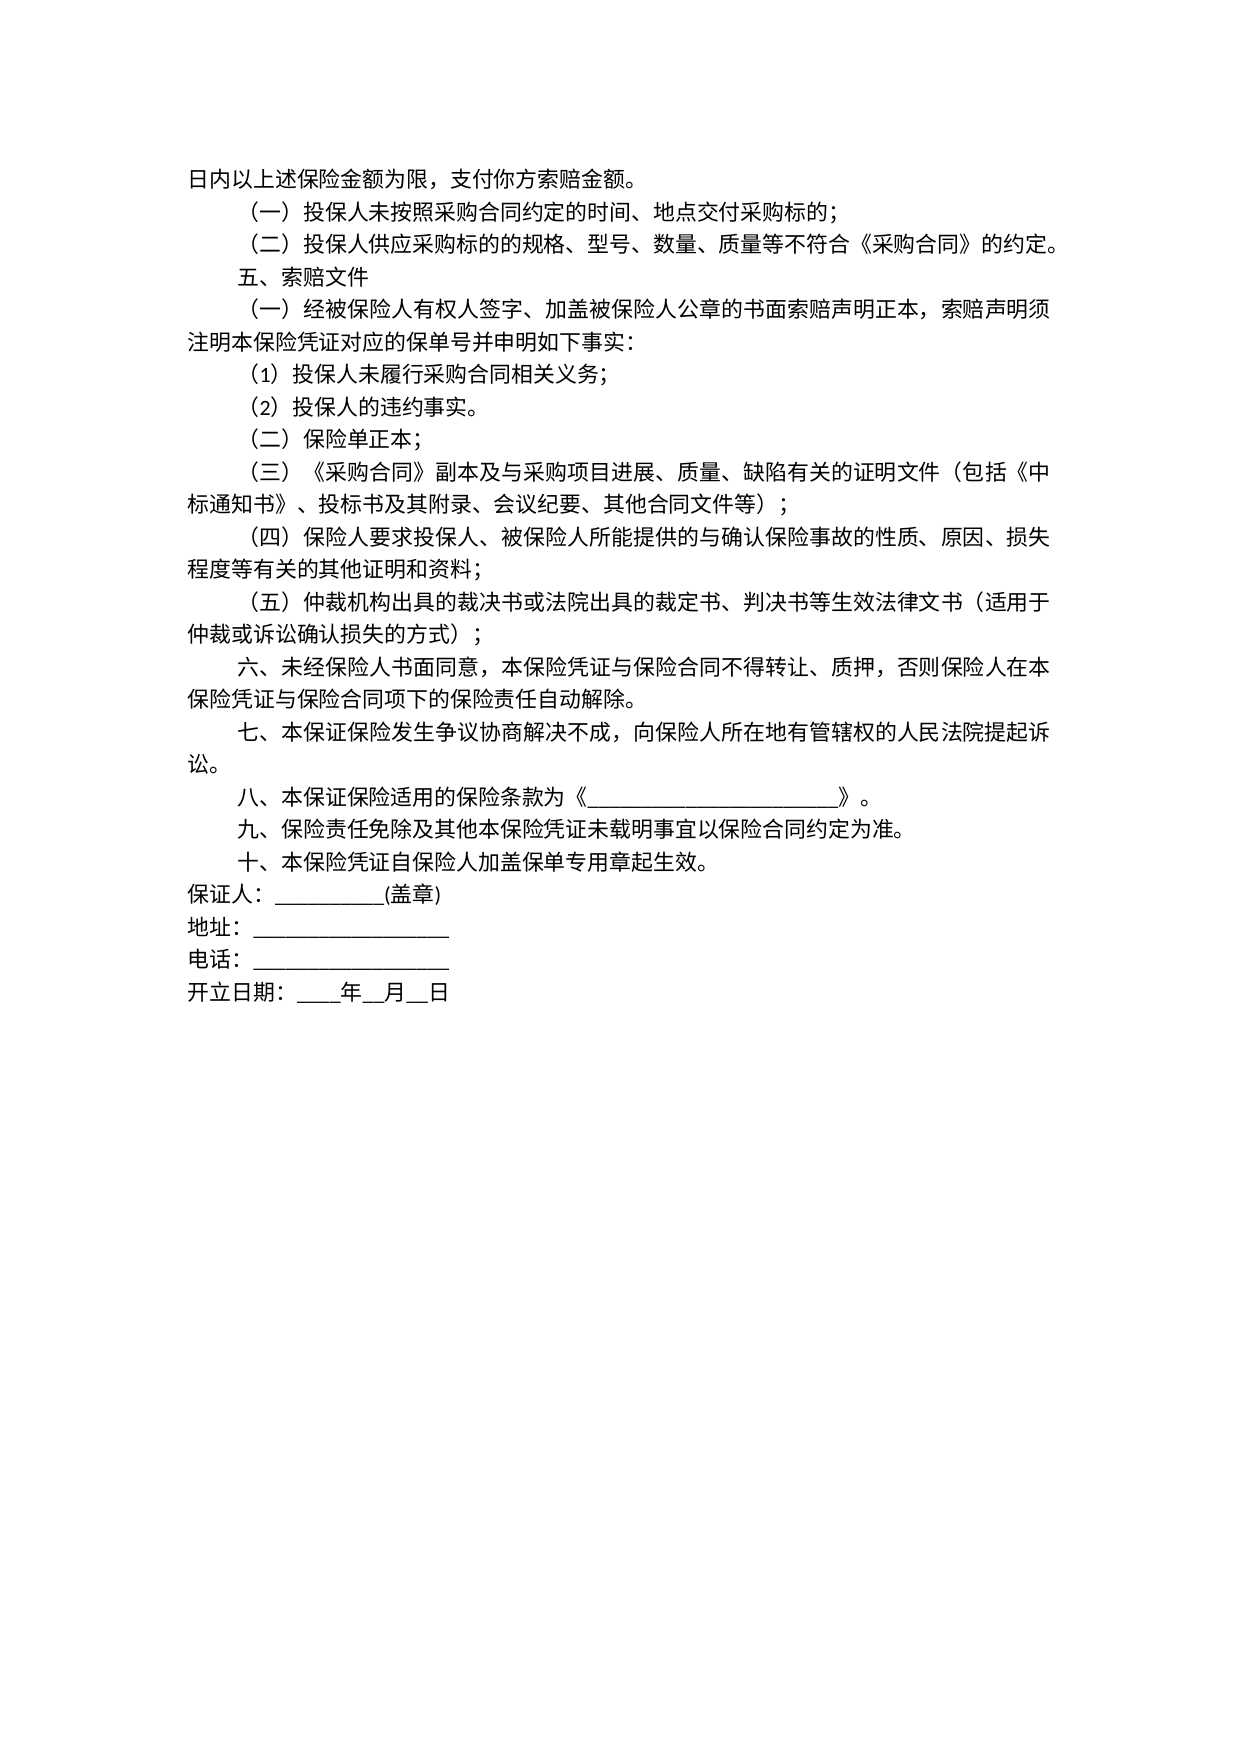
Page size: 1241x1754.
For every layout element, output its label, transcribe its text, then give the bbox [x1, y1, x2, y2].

text （四）保险人要求投保人、被保险人所能提供的与确认保险事故的性质、原因、损失程度等有关的其他证明和资料； [187, 519, 1053, 584]
text 保证人：__________(盖章) [187, 877, 1053, 909]
text （五）仲裁机构出具的裁决书或法院出具的裁定书、判决书等生效法律文书（适用于仲裁或诉讼确认损失的方式）； [187, 584, 1053, 649]
text （二）保险单正本； [187, 422, 1053, 454]
text 十、本保险凭证自保险人加盖保单专用章起生效。 [187, 844, 1053, 877]
text （1）投保人未履行采购合同相关义务； [187, 357, 1053, 389]
text 九、保险责任免除及其他本保险凭证未载明事宜以保险合同约定为准。 [187, 812, 1053, 844]
text 八、本保证保险适用的保险条款为《_______________________》。 [187, 779, 1053, 812]
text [187, 162, 1053, 194]
text 地址：__________________ [187, 909, 1053, 942]
text （2）投保人的违约事实。 [187, 389, 1053, 422]
text 七、本保证保险发生争议协商解决不成，向保险人所在地有管辖权的人民法院提起诉讼。 [187, 714, 1053, 779]
text （三）《采购合同》副本及与采购项目进展、质量、缺陷有关的证明文件（包括《中标通知书》、投标书及其附录、会议纪要、其他合同文件等）； [187, 454, 1053, 519]
text 开立日期：____年__月__日 [187, 974, 1053, 1007]
text （一）经被保险人有权人签字、加盖被保险人公章的书面索赔声明正本，索赔声明须注明本保险凭证对应的保单号并申明如下事实： [187, 292, 1053, 357]
text （一）投保人未按照采购合同约定的时间、地点交付采购标的； [187, 194, 1053, 227]
text 五、索赔文件 [187, 259, 1053, 292]
text 六、未经保险人书面同意，本保险凭证与保险合同不得转让、质押，否则保险人在本保险凭证与保险合同项下的保险责任自动解除。 [187, 649, 1053, 714]
text 电话：__________________ [187, 942, 1053, 974]
text （二）投保人供应采购标的的规格、型号、数量、质量等不符合《采购合同》的约定。 [187, 227, 1053, 259]
